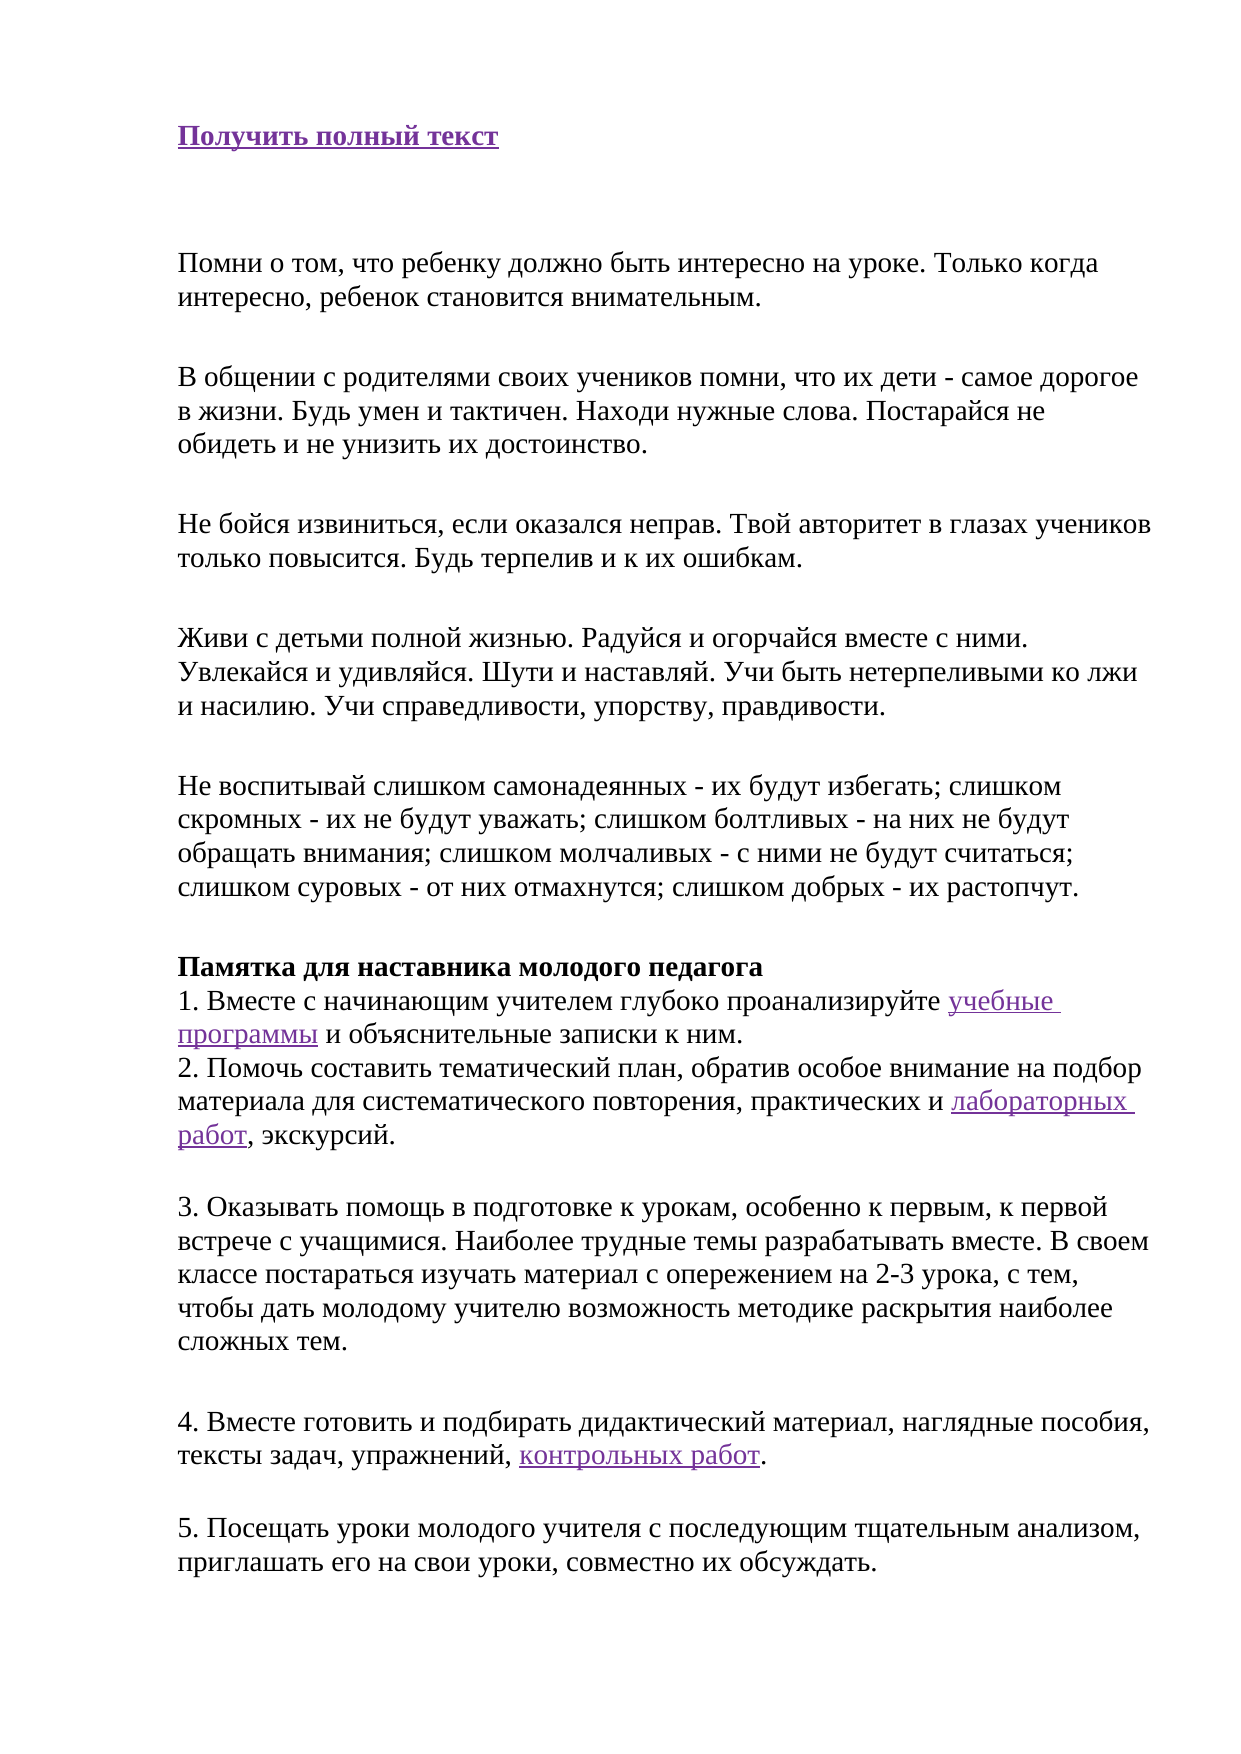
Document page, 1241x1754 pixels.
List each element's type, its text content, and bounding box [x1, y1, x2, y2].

text Не воспитывай слишком самонадеянных - их будут избегать; слишком скромных - их не будут уважать; слишком болтливых - на них не будут обращать внимания; слишком молчаливых - с ними не будут считаться; слишком суровых - от них отмахнутся; слишком добрых - их растопчут. [177, 768, 1152, 902]
text В общении с родителями своих учеников помни, что их дети - самое дорогое в жизни. Будь умен и тактичен. Находи нужные слова. Постарайся не обидеть и не унизить их достоинство. [177, 359, 1152, 460]
text 1. Вместе с начинающим учителем глубоко проанализируйте учебные программы и объяснительные записки к ним. [177, 983, 1152, 1050]
text Памятка для наставника молодого педагога [177, 949, 1152, 983]
text Не бойся извиниться, если оказался неправ. Твой авторитет в глазах учеников только повысится. Будь терпелив и к их ошибкам. [177, 507, 1152, 574]
text 5. Посещать уроки молодого учителя с последующим тщательным анализом, приглашать его на свои уроки, совместно их обсуждать. [177, 1510, 1152, 1577]
text Помни о том, что ребенку должно быть интересно на уроке. Только когда интересно, ребенок становится внимательным. [177, 245, 1152, 312]
text 4. Вместе готовить и подбирать дидактический материал, наглядные пособия, тексты задач, упражнений, контрольных работ. [177, 1404, 1152, 1471]
text 2. Помочь составить тематический план, обратив особое внимание на подбор материала для систематического повторения, практических и лабораторных работ, экскурсий. [177, 1050, 1152, 1150]
text Живи с детьми полной жизнью. Радуйся и огорчайся вместе с ними. Увлекайся и удивляйся. Шути и наставляй. Учи быть нетерпеливыми ко лжи и насилию. Учи справедливости, упорству, правдивости. [177, 621, 1152, 721]
text 3. Оказывать помощь в подготовке к урокам, особенно к первым, к первой встрече с учащимися. Наиболее трудные темы разрабатывать вместе. В своем классе постараться изучать материал с опережением на 2-3 урока, с тем, чтобы дать молодому учителю возможность методике раскрытия наиболее сложных тем. [177, 1189, 1152, 1357]
text Получить полный текст [177, 118, 1152, 152]
